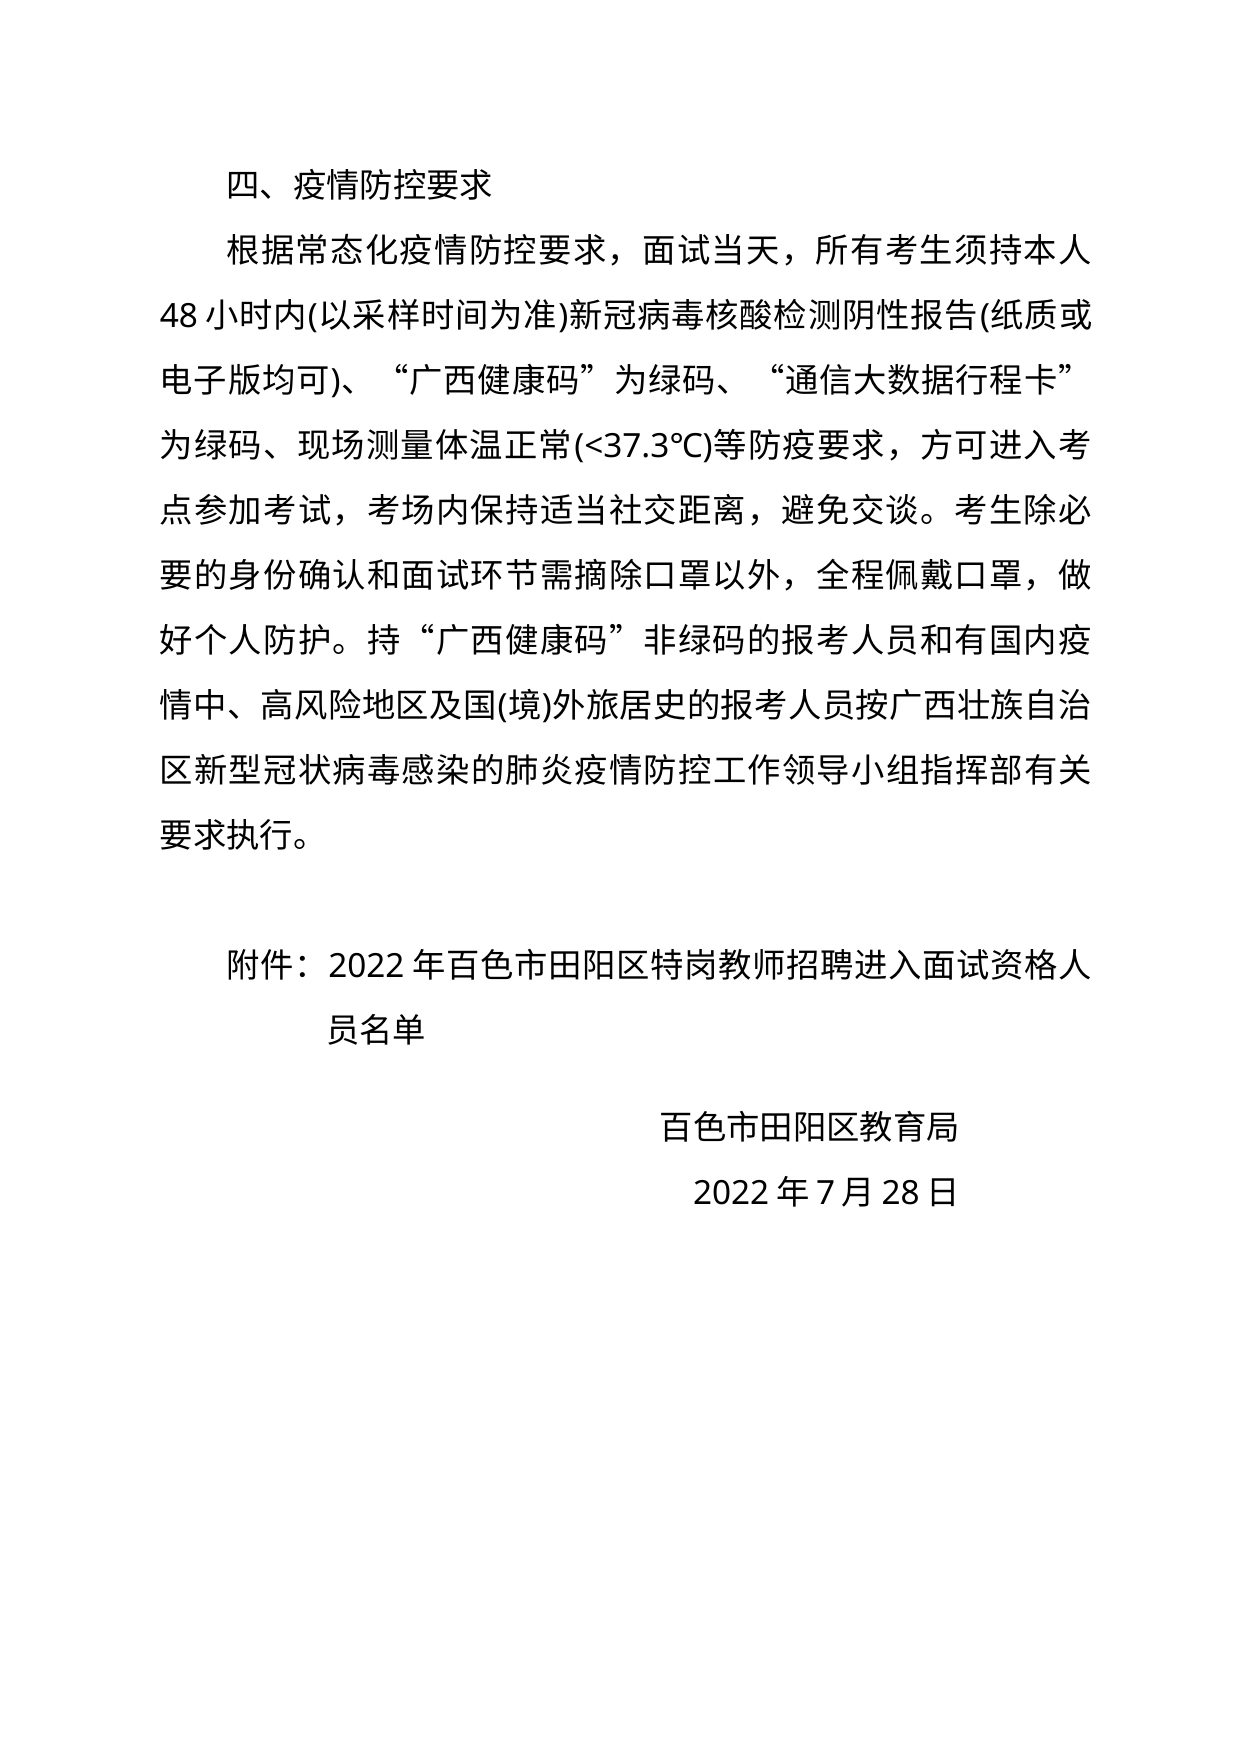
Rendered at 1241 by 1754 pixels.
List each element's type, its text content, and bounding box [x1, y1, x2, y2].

text 四、疫情防控要求 [159, 150, 1093, 215]
list 百色市田阳区教育局 [159, 1093, 1093, 1158]
list 2022年7月28日 [159, 1158, 1093, 1223]
list 根据常态化疫情防控要求，面试当天，所有考生须持本人48小时内(以采样时间为准)新冠病毒核酸检测阴性报告(纸质或电子版均可)、“广西健康码”为绿码、“通信大数据行程卡”为绿码、现场测量体温正常(<37.3℃)等防疫要求，方可进入考点参加考试，考场内保持适当社交距离，避免交谈。考生除必要的身份确认和面试环节需摘除口罩以外，全程佩戴口罩，做好个人防护。持“广西健康码”非绿码的报考人员和有国内疫情中、高风险地区及国(境)外旅居史的报考人员按广西壮族自治区新型冠状病毒感染的肺炎疫情防控工作领导小组指挥部有关要求执行。 [159, 215, 1093, 865]
list 附件：2022年百色市田阳区特岗教师招聘进入面试资格人员名单 [226, 930, 1093, 1060]
